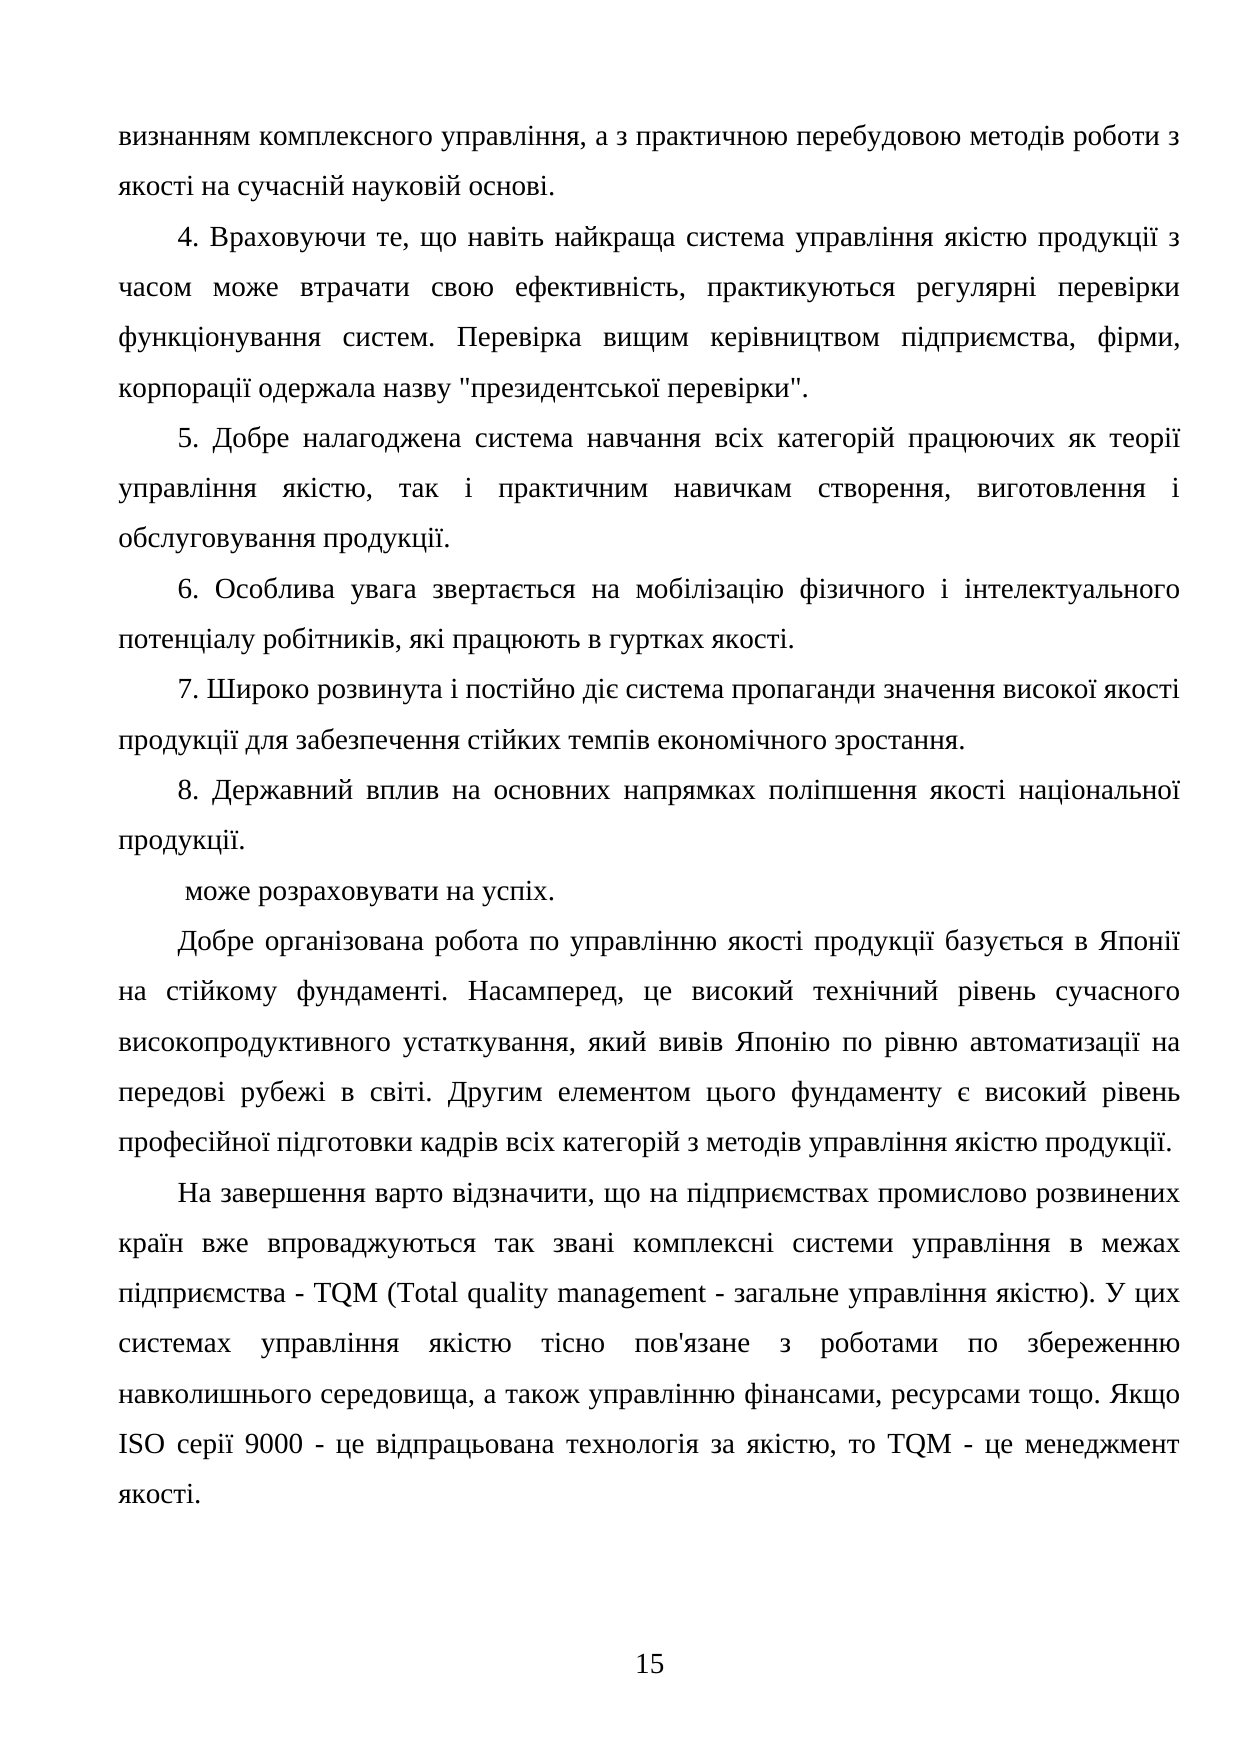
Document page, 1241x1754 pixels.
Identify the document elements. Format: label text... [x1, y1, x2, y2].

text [118, 118, 1181, 202]
text 7. Широко розвинута і постійно діє система пропаганди значення високої якості продукції для забезпечення стійких темпів економічного зростання. [118, 672, 1181, 755]
text Добре організована робота по управлінню якості продукції базується в Японії на стійкому фундаменті. Насамперед, це високий технічний рівень сучасного високопродуктивного устаткування, який вивів Японію по рівню автоматизації на передові рубежі в світі. Другим елементом цього фундаменту є високий рівень професійної підготовки кадрів всіх категорій з методів управління якістю продукції. [118, 923, 1181, 1158]
text може розраховувати на успіх. [118, 873, 1181, 906]
text 6. Особлива увага звертається на мобілізацію фізичного і інтелектуального потенціалу робітників, які працюють в гуртках якості. [118, 571, 1181, 655]
text На завершення варто відзначити, що на підприємствах промислово розвинених країн вже впроваджуються так звані комплексні системи управління в межах підприємства - TQM (Total quality management - загальне управління якістю). У цих системах управління якістю тісно пов'язане з роботами по збереженню навколишнього середовища, а також управлінню фінансами, ресурсами тощо. Якщо ISO серії 9000 - це відпрацьована технологія за якістю, то TQM - це менеджмент якості. [118, 1175, 1181, 1510]
text 5. Добре налагоджена система навчання всіх категорій працюючих як теорії управління якістю, так і практичним навичкам створення, виготовлення і обслуговування продукції. [118, 420, 1181, 554]
text 4. Враховуючи те, що навіть найкраща система управління якістю продукції з часом може втрачати свою ефективність, практикуються регулярні перевірки функціонування систем. Перевірка вищим керівництвом підприємства, фірми, корпорації одержала назву "президентської перевірки". [118, 219, 1181, 403]
text 8. Державний вплив на основних напрямках поліпшення якості національної продукції. [118, 772, 1181, 856]
